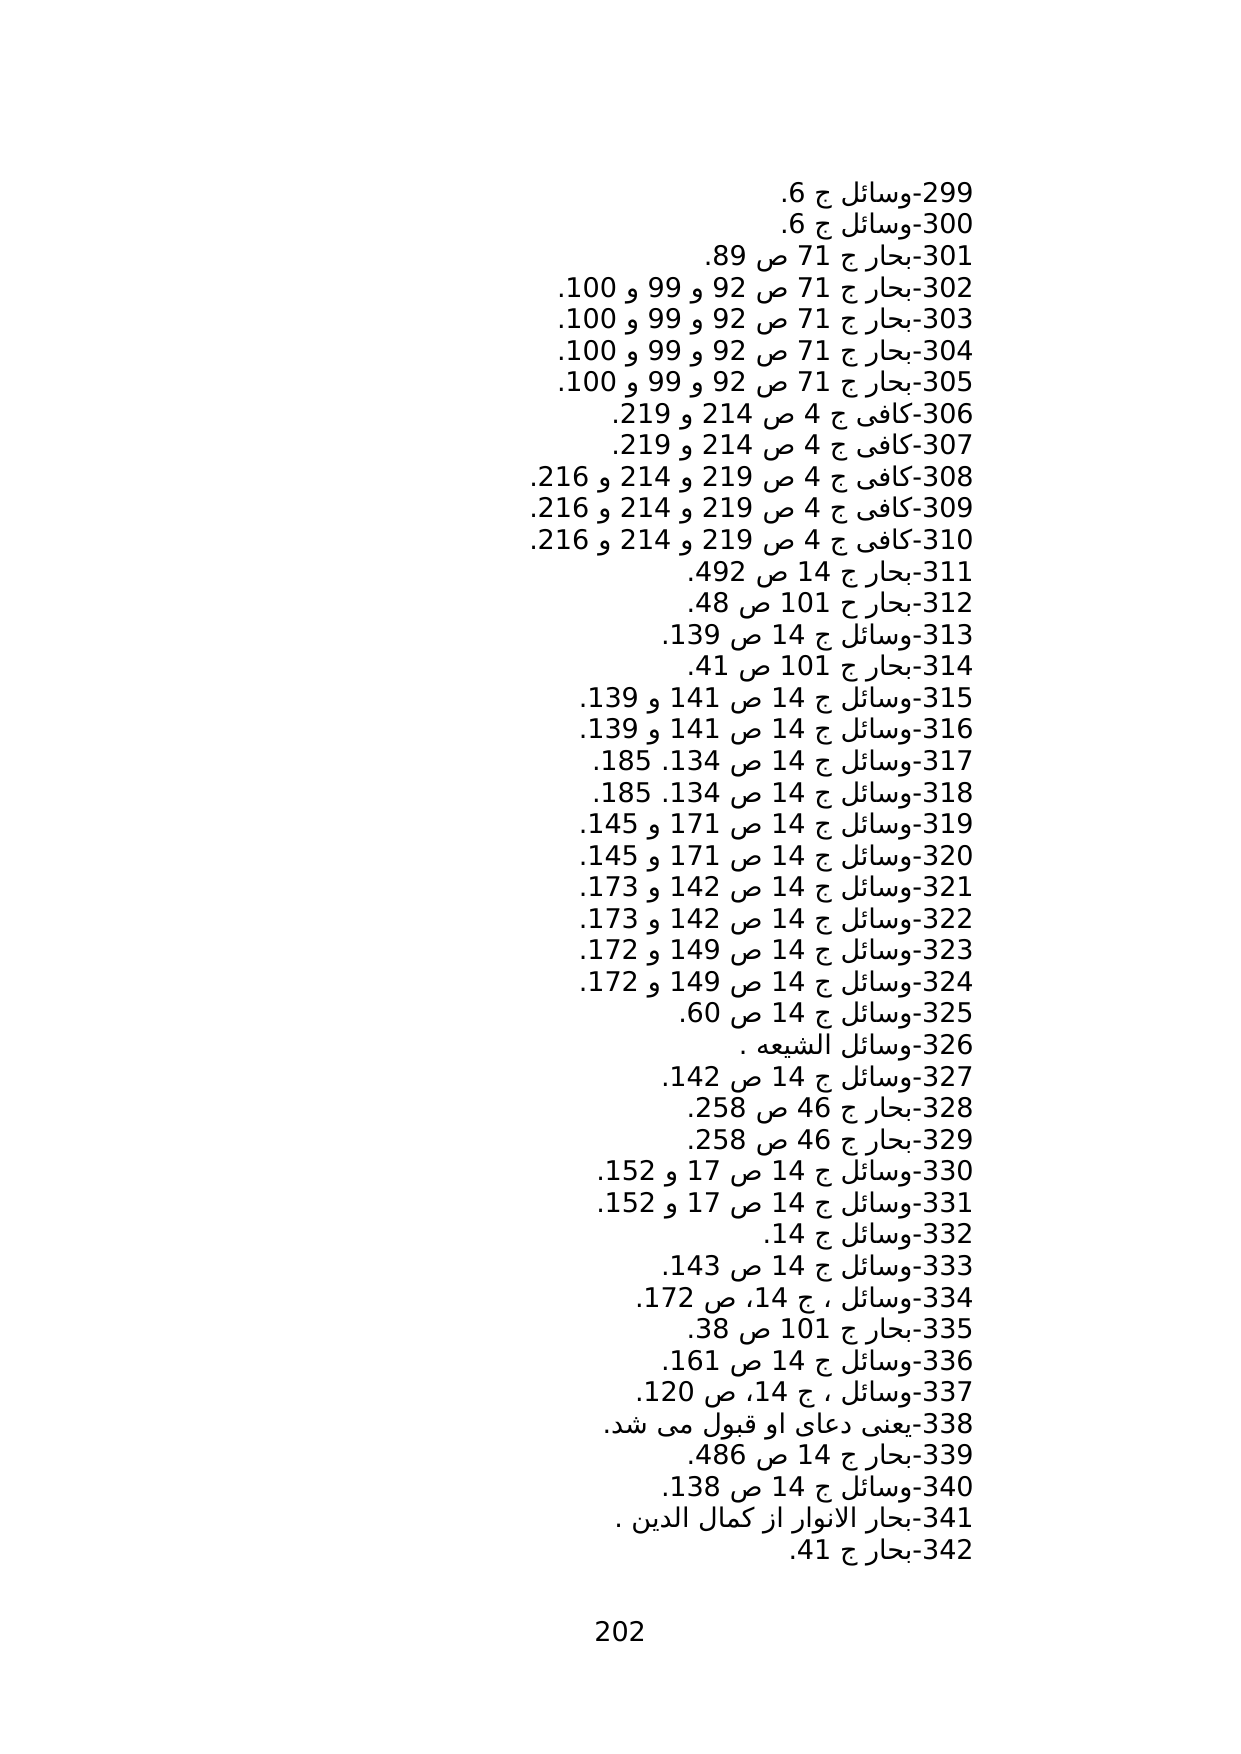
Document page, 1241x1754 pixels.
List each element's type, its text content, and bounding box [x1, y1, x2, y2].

text 306-کافی ج 4 ص 214 و 219. [236, 398, 1004, 430]
text 307-کافی ج 4 ص 214 و 219. [236, 430, 1004, 461]
text 320-وسائل ج 14 ص 171 و 145. [236, 840, 1004, 872]
text 341-بحار الانوار از کمال الدین . [236, 1503, 1004, 1534]
text 314-بحار ج 101 ص 41. [236, 651, 1004, 682]
text 324-وسائل ج 14 ص 149 و 172. [236, 966, 1004, 998]
text 328-بحار ج 46 ص 258. [236, 1092, 1004, 1124]
text 342-بحار ج 41. [236, 1534, 1004, 1566]
text 299-وسائل ج 6. [236, 177, 1004, 209]
text 317-وسائل ج 14 ص 134. 185. [236, 745, 1004, 777]
text 318-وسائل ج 14 ص 134. 185. [236, 777, 1004, 808]
text 315-وسائل ج 14 ص 141 و 139. [236, 682, 1004, 714]
text 333-وسائل ج 14 ص 143. [236, 1250, 1004, 1282]
text 322-وسائل ج 14 ص 142 و 173. [236, 903, 1004, 935]
text 334-وسائل ، ج 14، ص 172. [236, 1282, 1004, 1313]
text 310-کافی ج 4 ص 219 و 214 و 216. [236, 524, 1004, 556]
text 329-بحار ج 46 ص 258. [236, 1124, 1004, 1156]
text 321-وسائل ج 14 ص 142 و 173. [236, 872, 1004, 903]
text 304-بحار ج 71 ص 92 و 99 و 100. [236, 335, 1004, 367]
text 325-وسائل ج 14 ص 60. [236, 998, 1004, 1029]
text 331-وسائل ج 14 ص 17 و 152. [236, 1187, 1004, 1219]
text 301-بحار ج 71 ص 89. [236, 240, 1004, 272]
text 300-وسائل ج 6. [236, 209, 1004, 240]
text 326-وسائل الشیعه . [236, 1029, 1004, 1061]
text 339-بحار ج 14 ص 486. [236, 1440, 1004, 1471]
text 332-وسائل ج 14. [236, 1219, 1004, 1250]
text 330-وسائل ج 14 ص 17 و 152. [236, 1156, 1004, 1187]
text 316-وسائل ج 14 ص 141 و 139. [236, 714, 1004, 745]
text 340-وسائل ج 14 ص 138. [236, 1471, 1004, 1503]
text 305-بحار ج 71 ص 92 و 99 و 100. [236, 367, 1004, 398]
text 302-بحار ج 71 ص 92 و 99 و 100. [236, 272, 1004, 303]
text 336-وسائل ج 14 ص 161. [236, 1345, 1004, 1377]
text 319-وسائل ج 14 ص 171 و 145. [236, 808, 1004, 840]
text 338-یعنی دعای او قبول می شد. [236, 1408, 1004, 1440]
text 309-کافی ج 4 ص 219 و 214 و 216. [236, 493, 1004, 524]
text 337-وسائل ، ج 14، ص 120. [236, 1377, 1004, 1408]
text 327-وسائل ج 14 ص 142. [236, 1061, 1004, 1092]
text 313-وسائل ج 14 ص 139. [236, 619, 1004, 651]
text 303-بحار ج 71 ص 92 و 99 و 100. [236, 303, 1004, 335]
text 312-بحار ح 101 ص 48. [236, 587, 1004, 619]
text 308-کافی ج 4 ص 219 و 214 و 216. [236, 461, 1004, 493]
text 335-بحار ج 101 ص 38. [236, 1313, 1004, 1345]
text 323-وسائل ج 14 ص 149 و 172. [236, 935, 1004, 966]
text 311-بحار ج 14 ص 492. [236, 556, 1004, 587]
